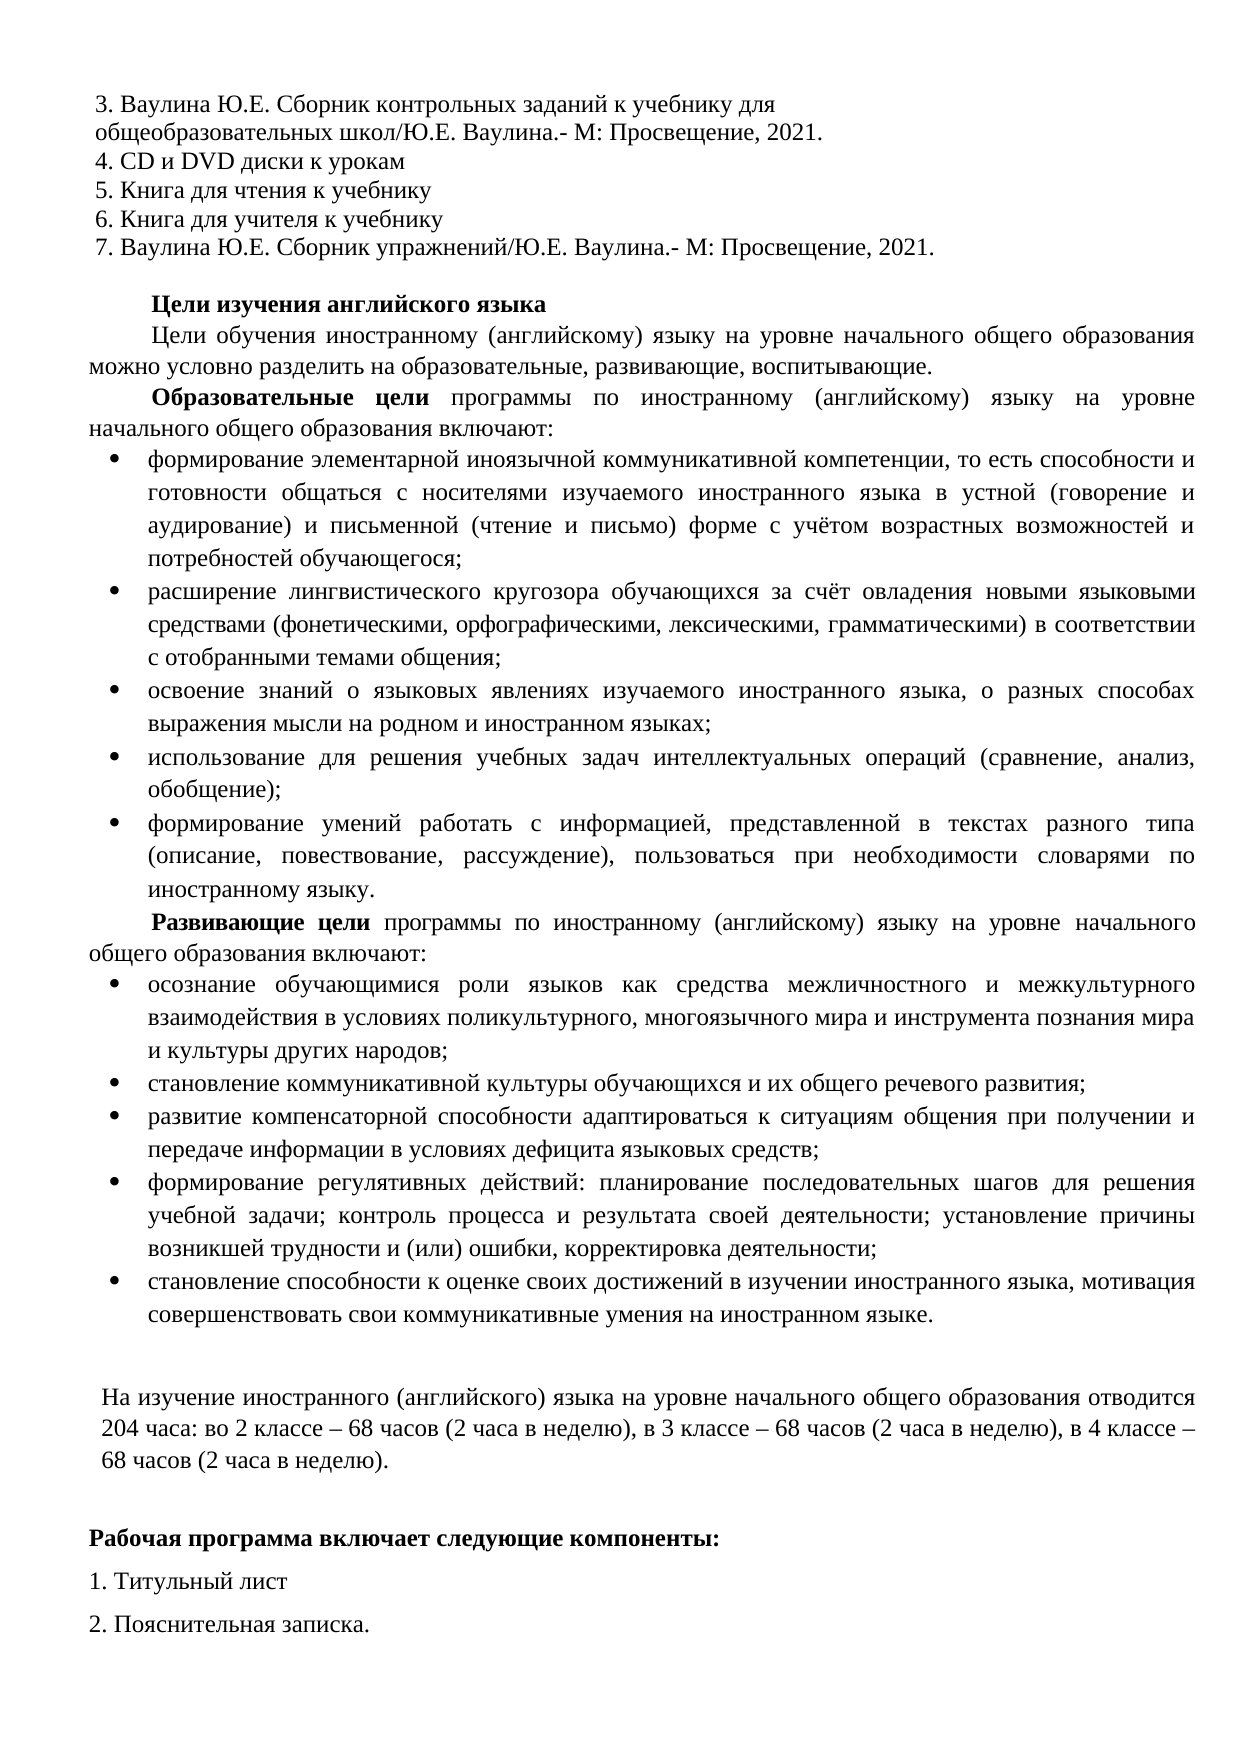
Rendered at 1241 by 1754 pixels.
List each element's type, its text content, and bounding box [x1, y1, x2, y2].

text Рабочая программа включает следующие компоненты: [89, 1523, 1196, 1552]
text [89, 89, 1196, 289]
text 1. Титульный лист [89, 1566, 1196, 1595]
list становление коммуникативной культуры обучающихся и их общего речевого развития; [110, 1068, 1196, 1097]
list формирование умений работать с информацией, представленной в текстах разного типа (описание, повествование, рассуждение), пользоваться при необходимости словарями по иностранному языку. [110, 808, 1196, 902]
text Развивающие цели программы по иностранному (английскому) языку на уровне начального общего образования включают: [89, 907, 1196, 966]
list освоение знаний о языковых явлениях изучаемого иностранного языка, о разных способах выражения мысли на родном и иностранном языках; [110, 676, 1196, 737]
text Образовательные цели программы по иностранному (английскому) языку на уровне начального общего образования включают: [89, 382, 1196, 442]
list расширение лингвистического кругозора обучающихся за счёт овладения новыми языковыми средствами (фонетическими, орфографическими, лексическими, грамматическими) в соответствии c отобранными темами общения; [110, 576, 1196, 671]
list формирование элементарной иноязычной коммуникативной компетенции, то есть способности и готовности общаться с носителями изучаемого иностранного языка в устной (говорение и аудирование) и письменной (чтение и письмо) форме с учётом возрастных возможностей и потребностей обучающегося; [110, 444, 1196, 572]
list осознание обучающимися роли языков как средства межличностного и межкультурного взаимодействия в условиях поликультурного, многоязычного мира и инструмента познания мира и культуры других народов; [110, 969, 1196, 1063]
text Цели обучения иностранному (английскому) языку на уровне начального общего образования можно условно разделить на образовательные, развивающие, воспитывающие. [89, 320, 1196, 380]
text Цели изучения английского языка [89, 289, 1196, 318]
text На изучение иностранного (английского) языка на уровне начального общего образования отводится 204 часа: во 2 классе – 68 часов (2 часа в неделю), в 3 классе – 68 часов (2 часа в неделю), в 4 классе – 68 часов (2 часа в неделю). [101, 1382, 1196, 1473]
list становление способности к оценке своих достижений в изучении иностранного языка, мотивация совершенствовать свои коммуникативные умения на иностранном языке. [110, 1266, 1196, 1328]
text 2. Пояснительная записка. [89, 1609, 1196, 1638]
list использование для решения учебных задач интеллектуальных операций (сравнение, анализ, обобщение); [110, 742, 1196, 803]
list развитие компенсаторной способности адаптироваться к ситуациям общения при получении и передаче информации в условиях дефицита языковых средств; [110, 1101, 1196, 1163]
list формирование регулятивных действий: планирование последовательных шагов для решения учебной задачи; контроль процесса и результата своей деятельности; установление причины возникшей трудности и (или) ошибки, корректировка деятельности; [110, 1167, 1196, 1262]
